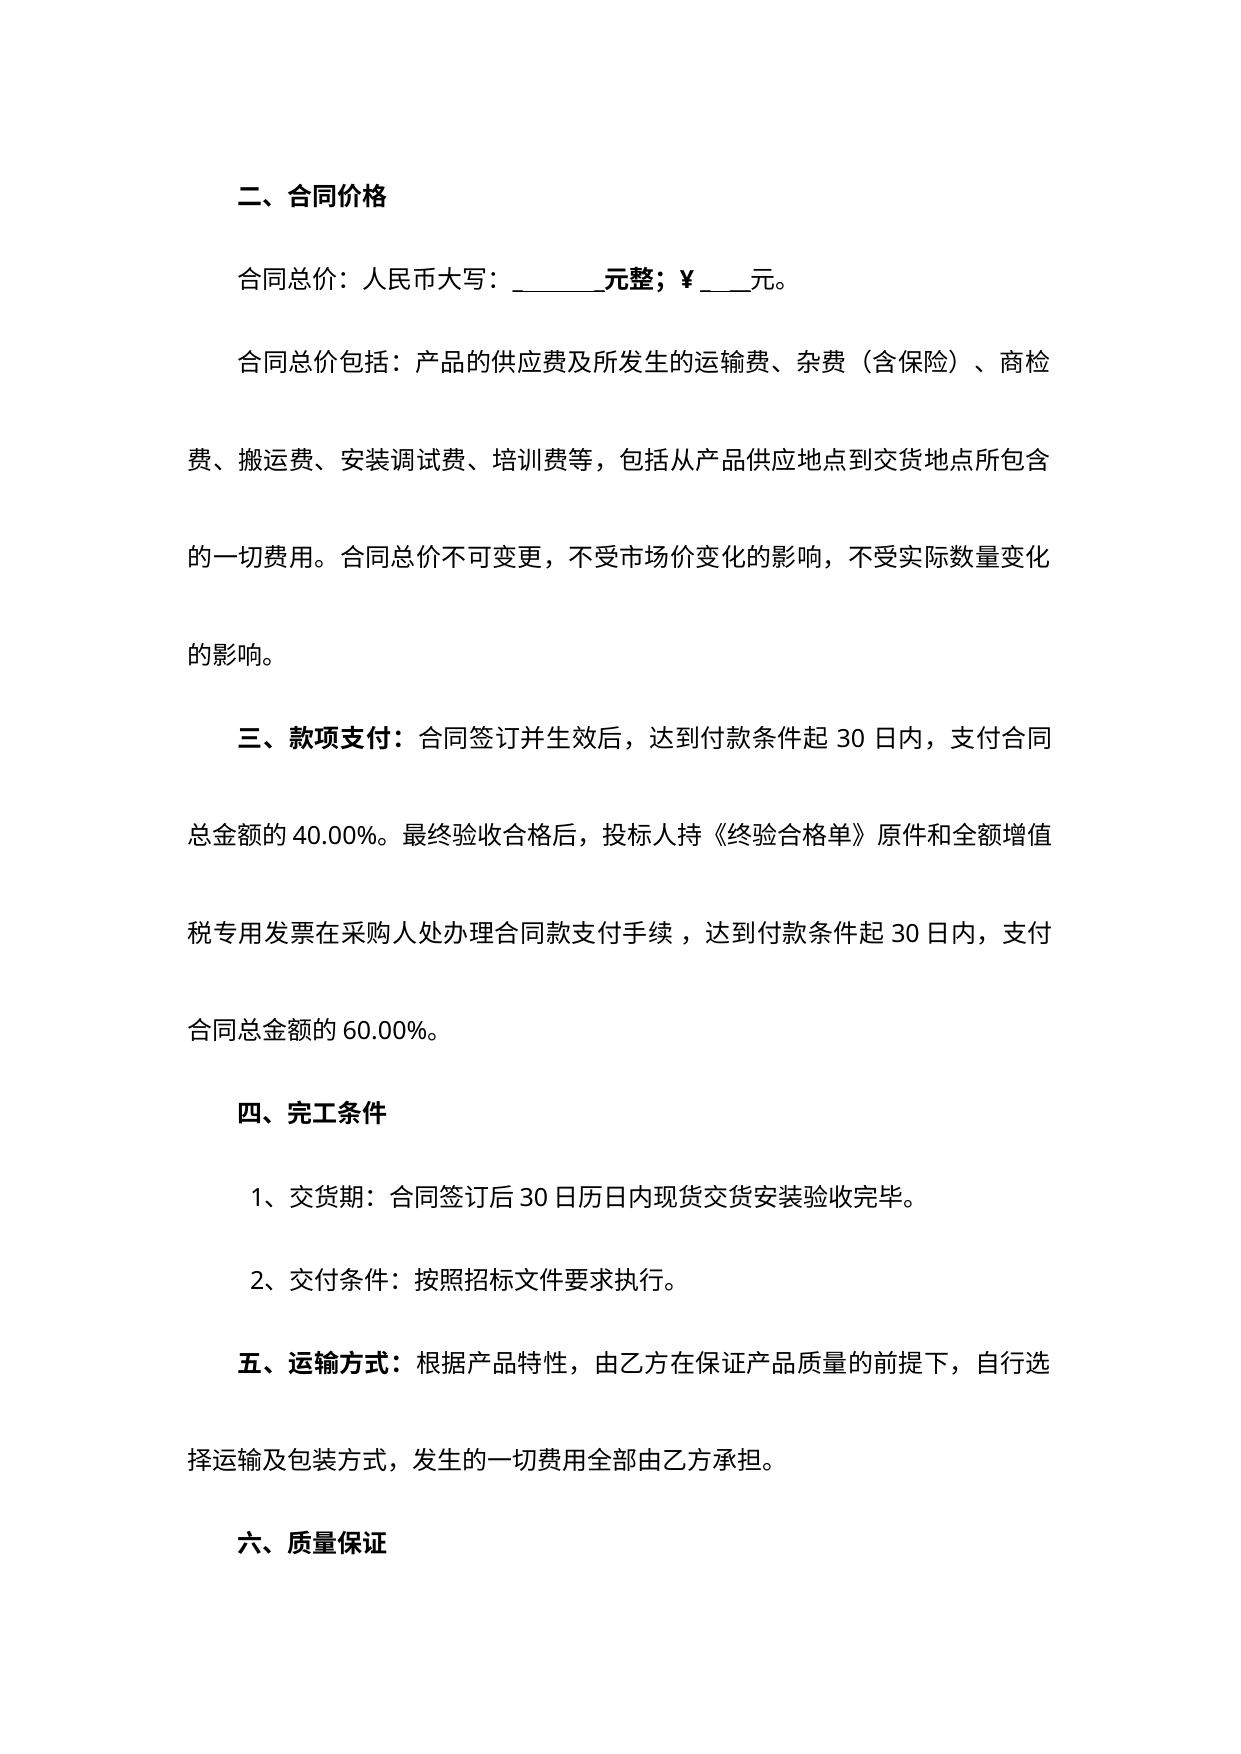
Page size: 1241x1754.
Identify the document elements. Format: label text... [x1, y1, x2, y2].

text 五、运输方式：根据产品特性，由乙方在保证产品质量的前提下，自行选择运输及包装方式，发生的一切费用全部由乙方承担。 [187, 1329, 1053, 1491]
text 合同总价：人民币大写：_ _元整；¥ _ __元。 [187, 245, 1053, 310]
text 四、完工条件 [187, 1079, 1053, 1144]
text 六、质量保证 [187, 1509, 1053, 1574]
text 2、交付条件：按照招标文件要求执行。 [187, 1246, 1053, 1311]
text 合同总价包括：产品的供应费及所发生的运输费、杂费（含保险）、商检费、搬运费、安装调试费、培训费等，包括从产品供应地点到交货地点所包含的一切费用。合同总价不可变更，不受市场价变化的影响，不受实际数量变化的影响。 [187, 328, 1053, 686]
text 1、交货期：合同签订后30日历日内现货交货安装验收完毕。 [187, 1163, 1053, 1228]
text 三、款项支付：合同签订并生效后，达到付款条件起 30 日内，支付合同总金额的40.00%。最终验收合格后，投标人持《终验合格单》原件和全额增值税专用发票在采购人处办理合同款支付手续 ，达到付款条件起30日内，支付合同总金额的60.00%。 [187, 704, 1053, 1061]
text 二、合同价格 [187, 162, 1053, 227]
